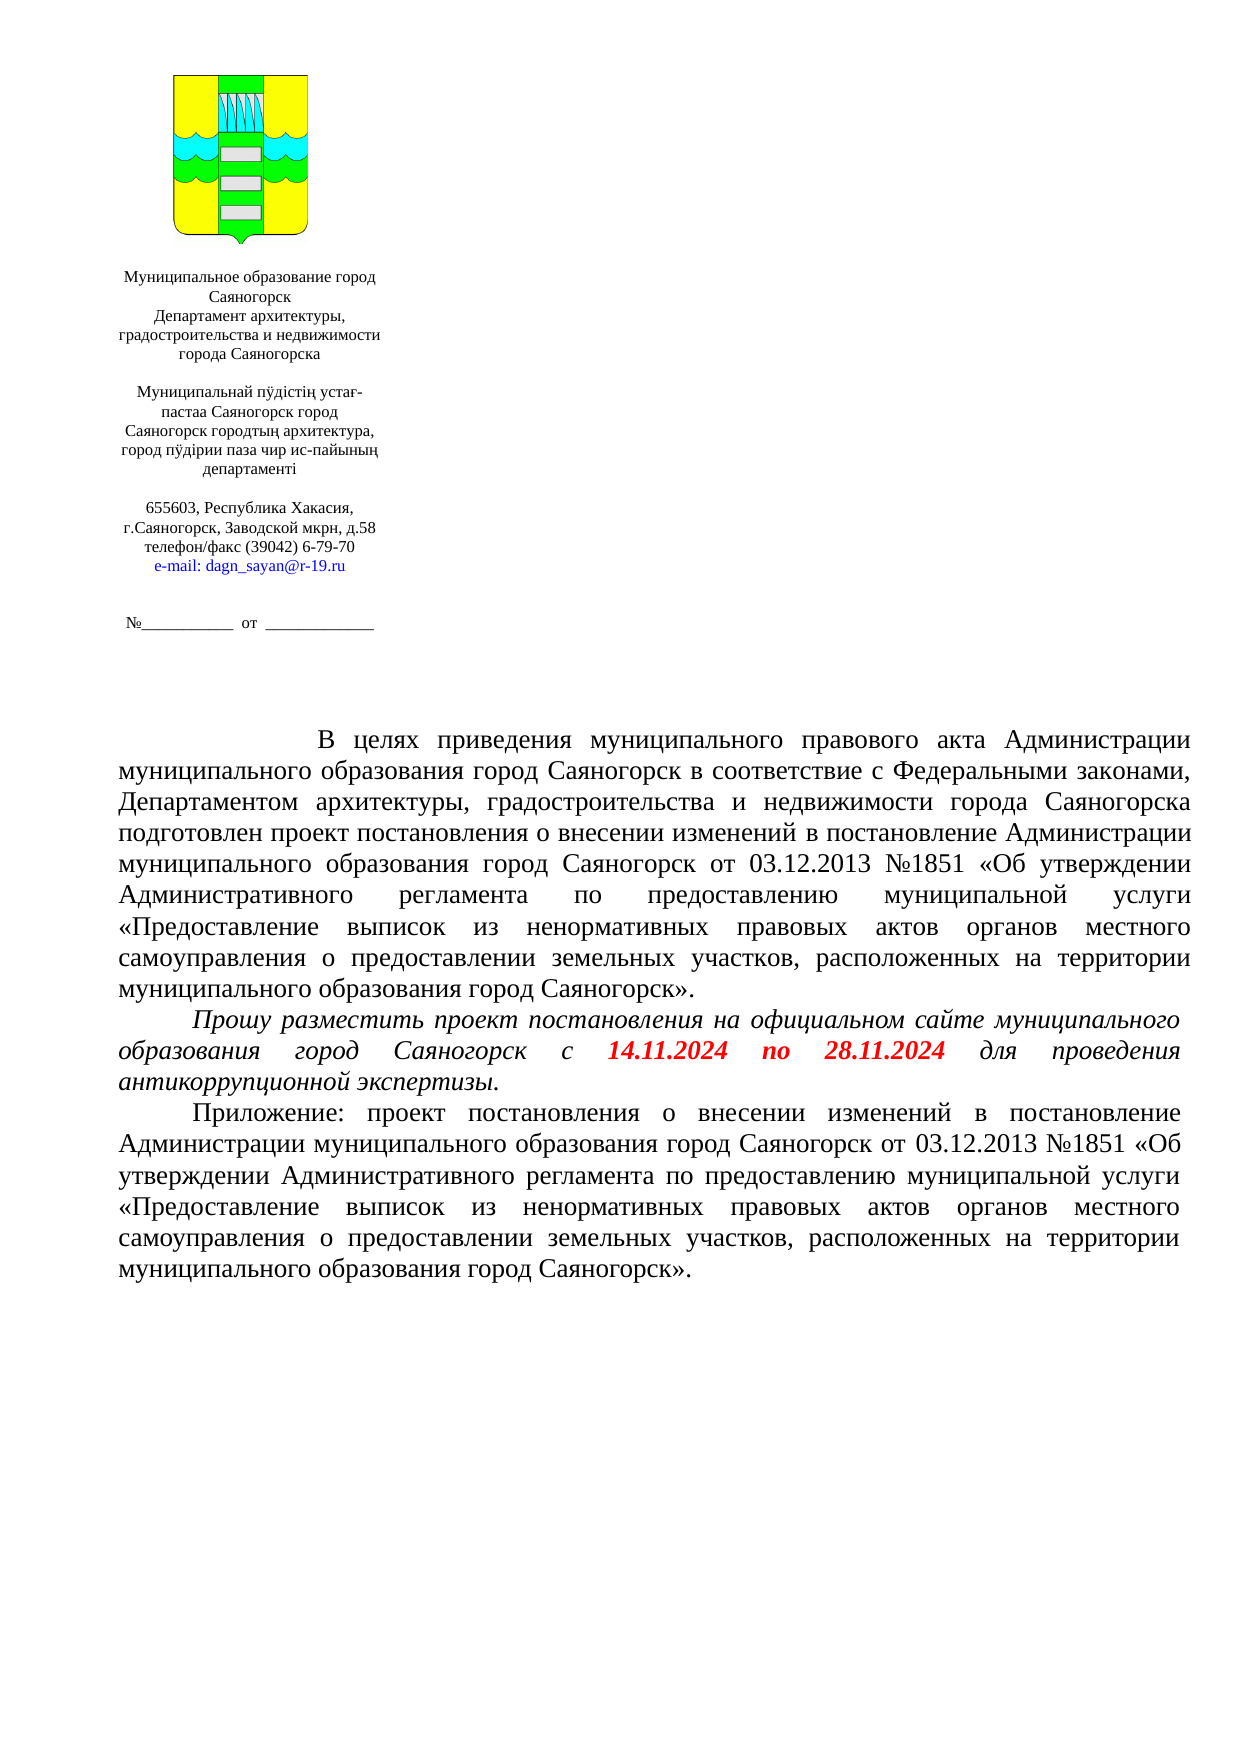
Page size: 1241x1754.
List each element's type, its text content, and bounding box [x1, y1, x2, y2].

text Прошу разместить проект постановления на официальном сайте муниципального образования город Саяногорск c 14.11.2024 по 28.11.2024 для проведения антикоррупционной экспертизы. [118, 1003, 1181, 1096]
text В целях приведения муниципального правового акта Администрации муниципального образования город Саяногорск в соответствие с Федеральными законами, Департаментом архитектуры, градостроительства и недвижимости города Саяногорска подготовлен проект постановления о внесении изменений в постановление Администрации муниципального образования город Саяногорск от 03.12.2013 №1851 «Об утверждении Административного регламента по предоставлению муниципальной услуги «Предоставление выписок из ненормативных правовых актов органов местного самоуправления о предоставлении земельных участков, расположенных на территории муниципального образования город Саяногорск». [118, 723, 1192, 1003]
picture [173, 75, 308, 244]
text Приложение: проект постановления о внесении изменений в постановление Администрации муниципального образования город Саяногорск от 03.12.2013 №1851 «Об утверждении Административного регламента по предоставлению муниципальной услуги «Предоставление выписок из ненормативных правовых актов органов местного самоуправления о предоставлении земельных участков, расположенных на территории муниципального образования город Саяногорск». [118, 1096, 1181, 1283]
